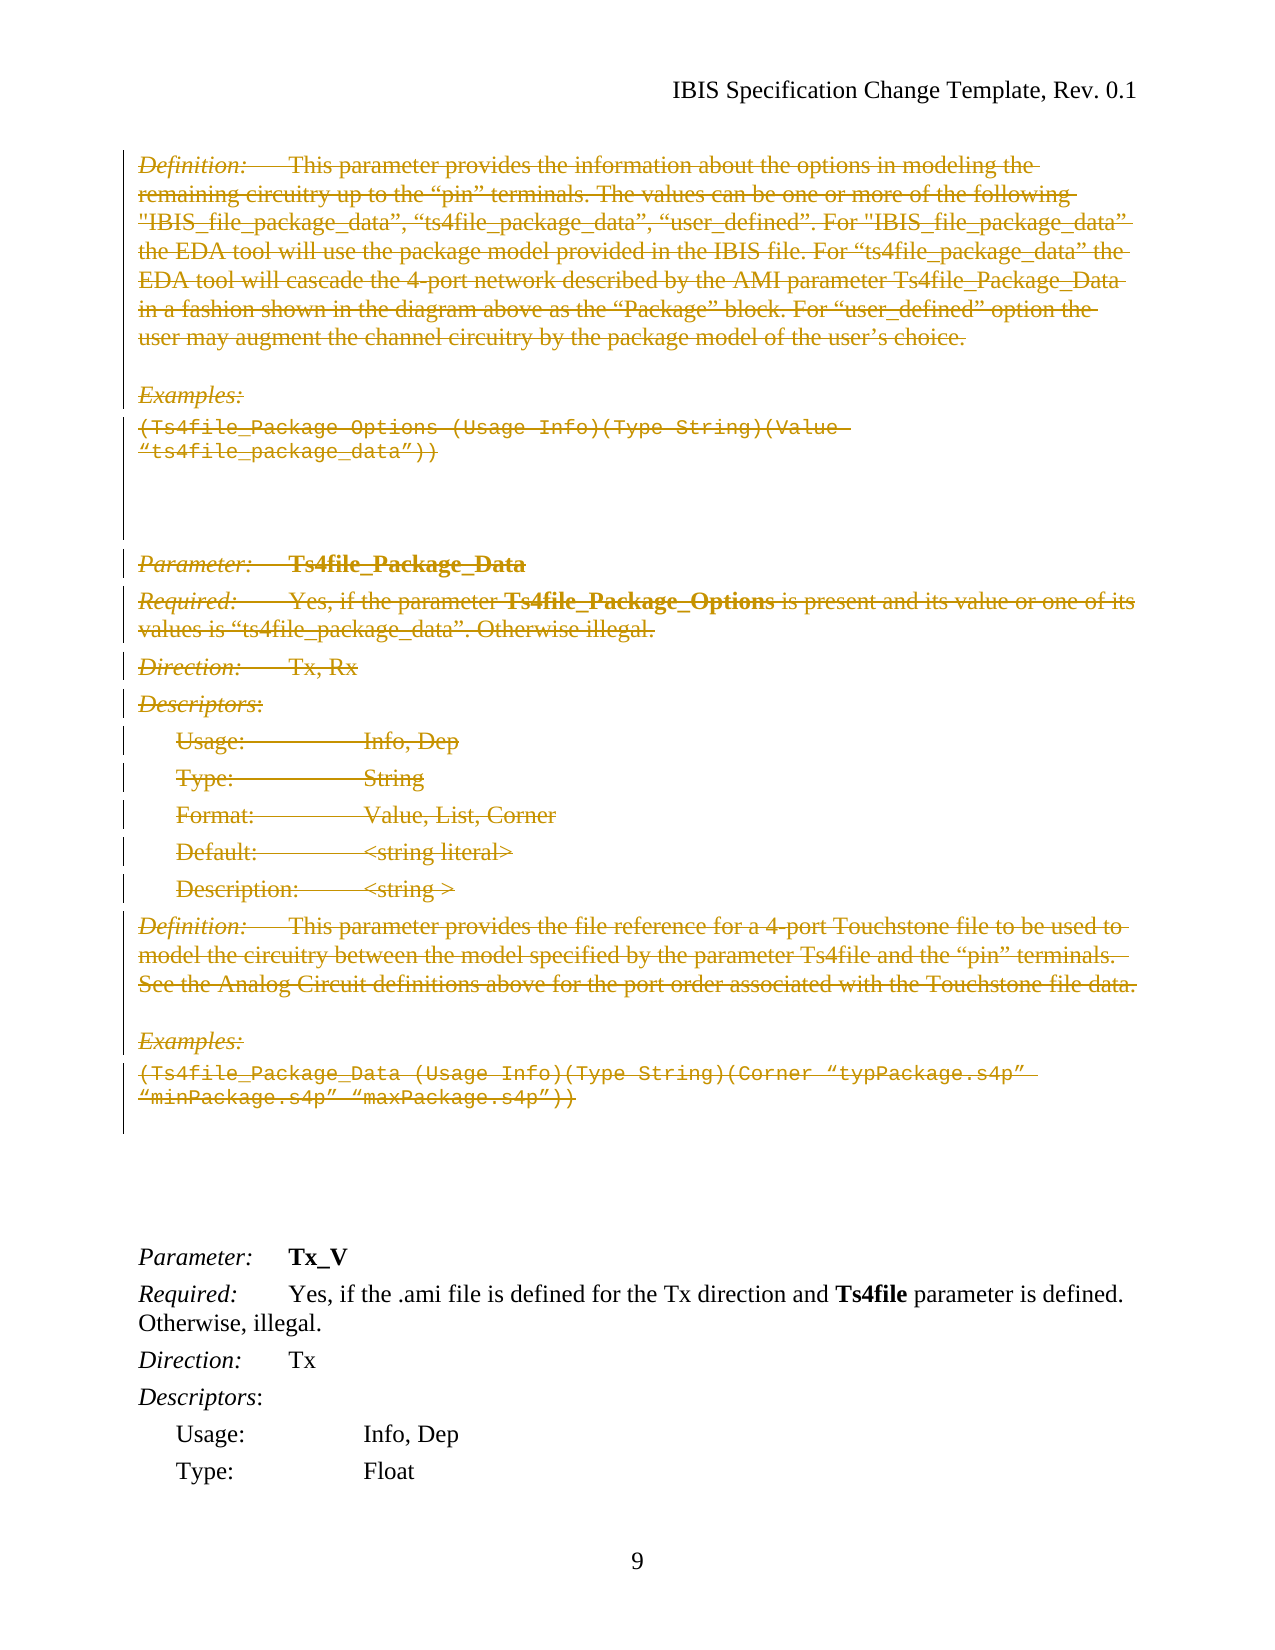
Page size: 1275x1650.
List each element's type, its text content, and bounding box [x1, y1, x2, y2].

list Usage: Info, Dep [176, 1419, 1137, 1448]
text Descriptors: [138, 1382, 1137, 1411]
list Type: Float [176, 1456, 1137, 1485]
text Required: Yes, if the .ami file is defined for the Tx direction and Ts4file parameter is defined. Otherwise, illegal. [138, 1279, 1137, 1337]
text Parameter: Tx_V [138, 1242, 1137, 1271]
text Direction: Tx [138, 1345, 1137, 1374]
